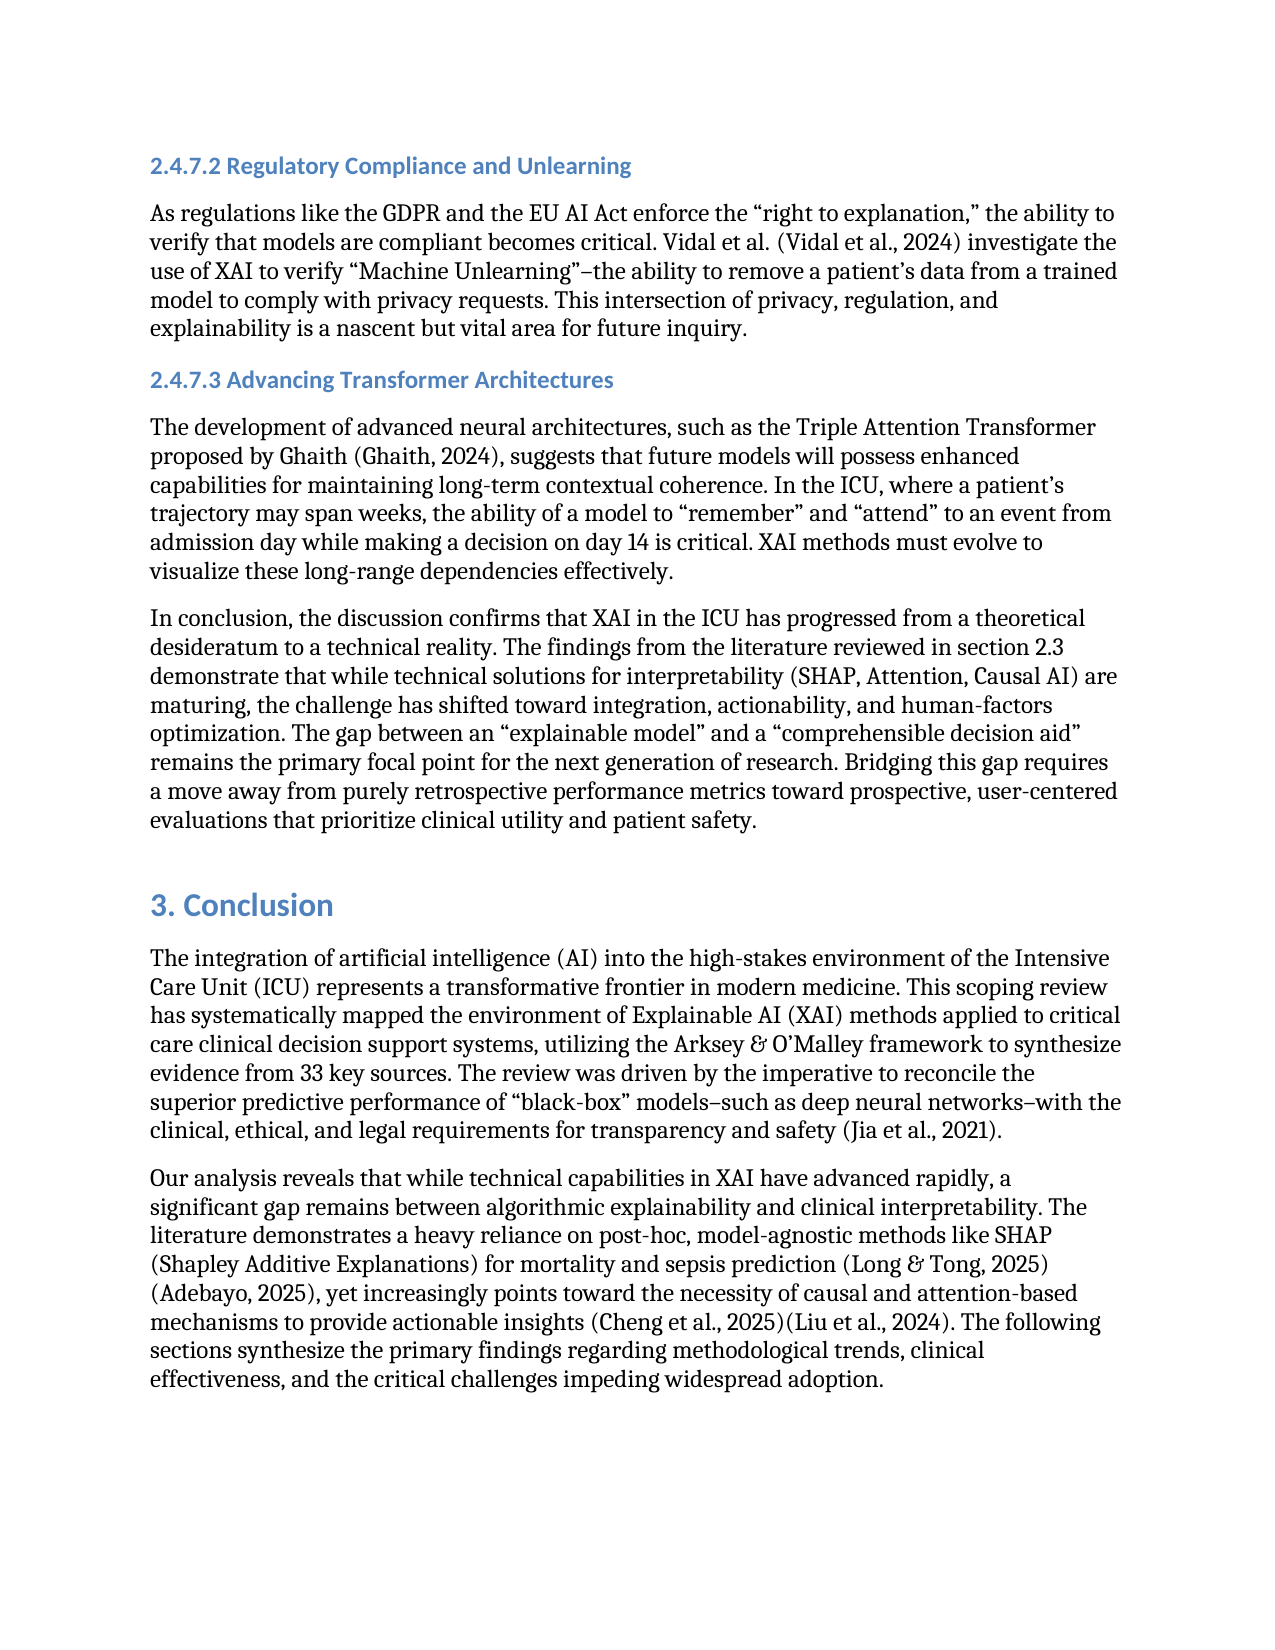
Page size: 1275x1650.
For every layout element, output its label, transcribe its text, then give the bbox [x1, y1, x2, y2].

subtitle 2.4.7.2 Regulatory Compliance and Unlearning [150, 150, 1125, 181]
text In conclusion, the discussion confirms that XAI in the ICU has progressed from a theoretical desideratum to a technical reality. The findings from the literature reviewed in section 2.3 demonstrate that while technical solutions for interpretability (SHAP, Attention, Causal AI) are maturing, the challenge has shifted toward integration, actionability, and human-factors optimization. The gap between an “explainable model” and a “comprehensible decision aid” remains the primary focal point for the next generation of research. Bridging this gap requires a move away from purely retrospective performance metrics toward prospective, user-centered evaluations that prioritize clinical utility and patient safety. [150, 604, 1125, 834]
text Our analysis reveals that while technical capabilities in XAI have advanced rapidly, a significant gap remains between algorithmic explainability and clinical interpretability. The literature demonstrates a heavy reliance on post-hoc, model-agnostic methods like SHAP (Shapley Additive Explanations) for mortality and sepsis prediction (Long & Tong, 2025)(Adebayo, 2025), yet increasingly points toward the necessity of causal and attention-based mechanisms to provide actionable insights (Cheng et al., 2025)(Liu et al., 2024). The following sections synthesize the primary findings regarding methodological trends, clinical effectiveness, and the critical challenges impeding widespread adoption. [150, 1164, 1125, 1394]
subtitle 3. Conclusion [150, 884, 1125, 925]
text As regulations like the GDPR and the EU AI Act enforce the “right to explanation,” the ability to verify that models are compliant becomes critical. Vidal et al. (Vidal et al., 2024) investigate the use of XAI to verify “Machine Unlearning”–the ability to remove a patient’s data from a trained model to comply with privacy requests. This intersection of privacy, regulation, and explainability is a nascent but vital area for future inquiry. [150, 199, 1125, 343]
text The development of advanced neural architectures, such as the Triple Attention Transformer proposed by Ghaith (Ghaith, 2024), suggests that future models will possess enhanced capabilities for maintaining long-term contextual coherence. In the ICU, where a patient’s trajectory may span weeks, the ability of a model to “remember” and “attend” to an event from admission day while making a decision on day 14 is critical. XAI methods must evolve to visualize these long-range dependencies effectively. [150, 413, 1125, 586]
subtitle 2.4.7.3 Advancing Transformer Architectures [150, 364, 1125, 394]
text The integration of artificial intelligence (AI) into the high-stakes environment of the Intensive Care Unit (ICU) represents a transformative frontier in modern medicine. This scoping review has systematically mapped the environment of Explainable AI (XAI) methods applied to critical care clinical decision support systems, utilizing the Arksey & O’Malley framework to synthesize evidence from 33 key sources. The review was driven by the imperative to reconcile the superior predictive performance of “black-box” models–such as deep neural networks–with the clinical, ethical, and legal requirements for transparency and safety (Jia et al., 2021). [150, 944, 1125, 1145]
